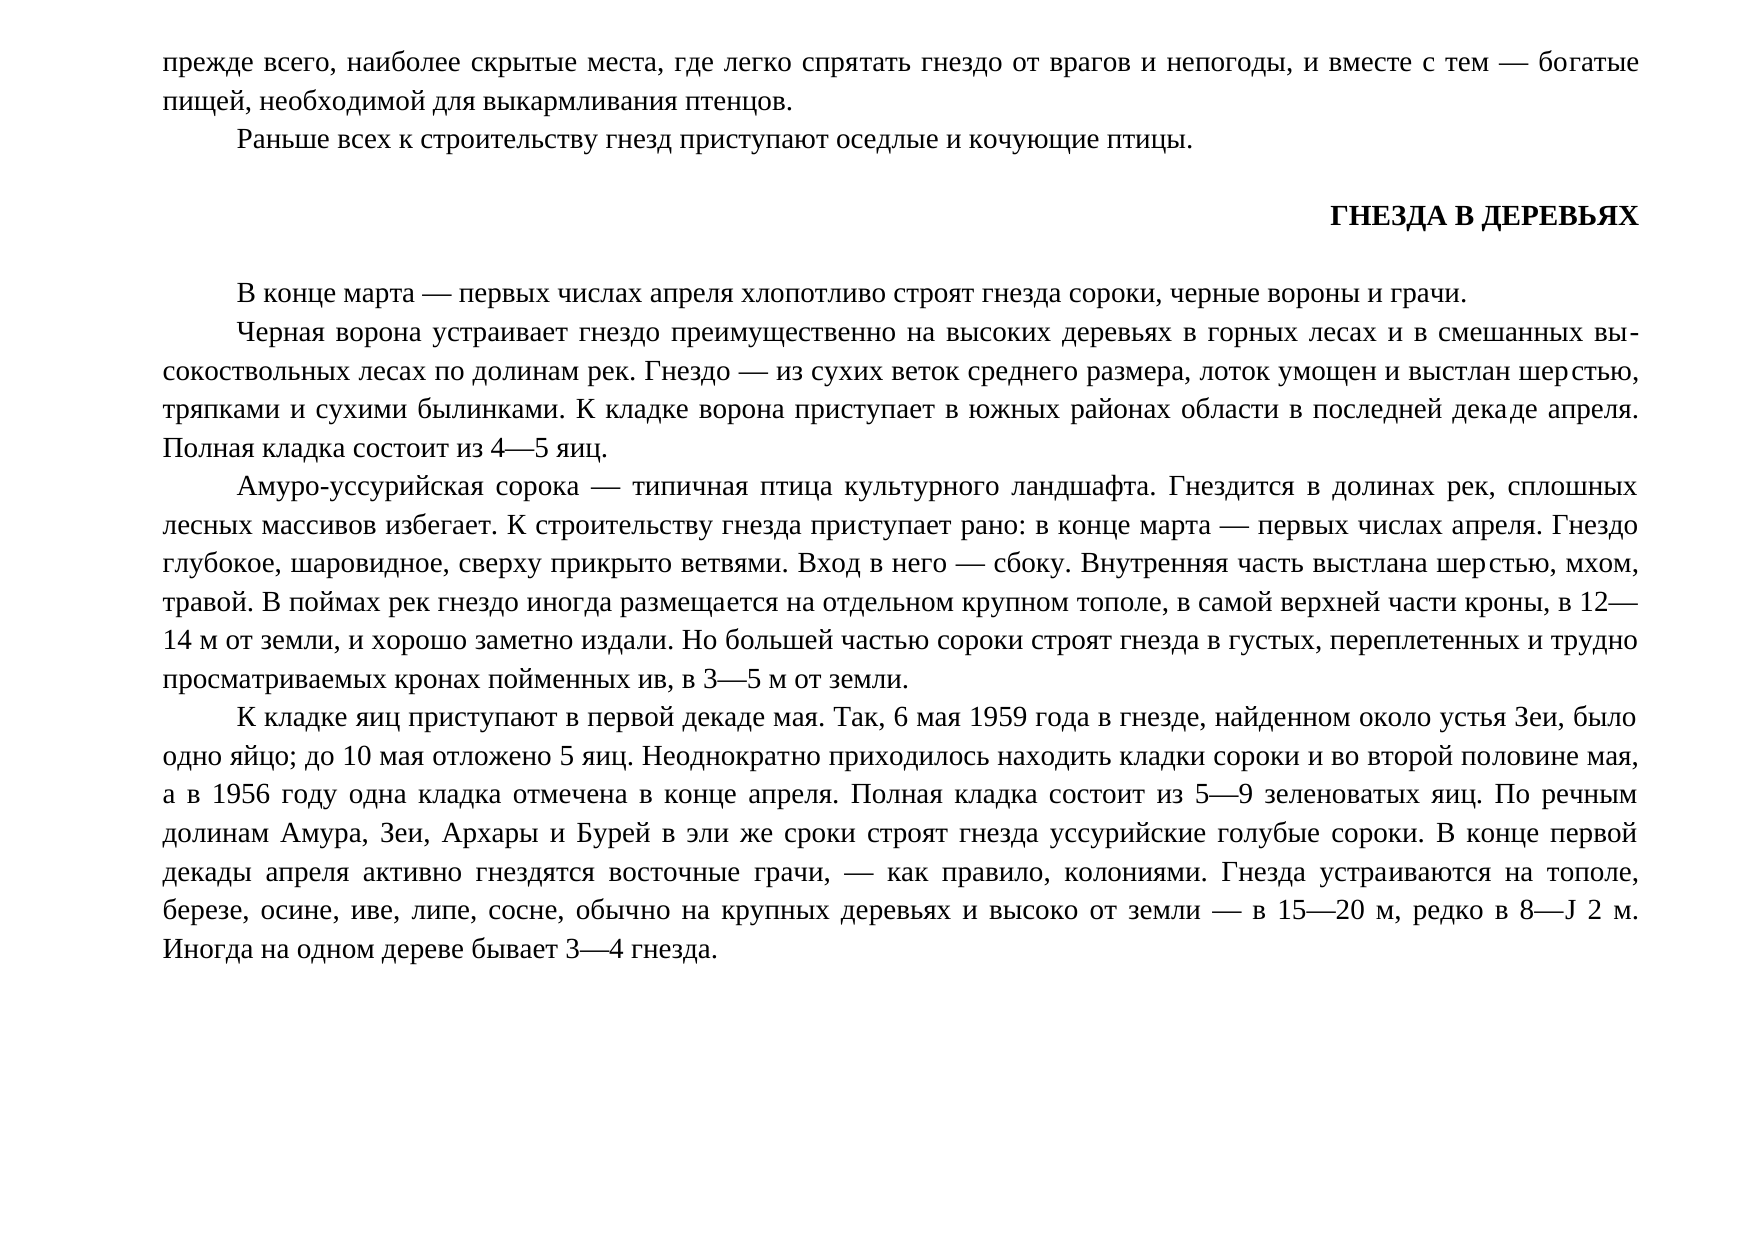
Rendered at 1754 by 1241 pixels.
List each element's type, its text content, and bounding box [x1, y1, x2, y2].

text В конце марта — первых числах апреля хлопотливо строят гнезда сороки, черные вороны и грачи. [162, 276, 1639, 309]
text Амуро-уссурийская сорока — типичная птица культурного ландшафта. Гнездится в долинах рек, сплошных лесных массивов избегает. К строительству гнезда приступает рано: в конце марта — первых числах апреля. Гнездо глубокое, шаровидное, сверху прикрыто ветвями. Вход в него — сбоку. Внутренняя часть выстлана шерстью, мхом, травой. В поймах рек гнездо иногда размещается на отдельном крупном тополе, в самой верхней части кроны, в 12—14 м от земли, и хорошо заметно издали. Но большей частью сороки строят гнезда в густых, переплетенных и трудно просматриваемых кронах пойменных ив, в 3—5 м от земли. [162, 468, 1639, 694]
text Раньше всех к строительству гнезд приступают оседлые и кочующие птицы. [162, 121, 1639, 155]
text ГНЕЗДА В ДЕРЕВЬЯХ [162, 198, 1639, 232]
text Черная ворона устраивает гнездо преимущественно на высоких деревьях в горных лесах и в смешанных высокоствольных лесах по долинам рек. Гнездо — из сухих веток среднего размера, лоток умощен и выстлан шерстью, тряпками и сухими былинками. К кладке ворона приступает в южных районах области в последней декаде апреля. Полная кладка состоит из 4—5 яиц. [162, 314, 1639, 463]
text К кладке яиц приступают в первой декаде мая. Так, 6 мая 1959 года в гнезде, найденном около устья Зеи, было одно яйцо; до 10 мая отложено 5 яиц. Неоднократно приходилось находить кладки сороки и во второй половине мая, а в 1956 году одна кладка отмечена в конце апреля. Полная кладка состоит из 5—9 зеленоватых яиц. По речным долинам Амура, Зеи, Архары и Бурей в эли же сроки строят гнезда уссурийские голубые сороки. В конце первой декады апреля активно гнездятся восточные грачи, — как правило, колониями. Гнезда устраиваются на тополе, березе, осине, иве, липе, сосне, обычно на крупных деревьях и высоко от земли — в 15—20 м, редко в 8—J 2 м. Иногда на одном дереве бывает 3—4 гнезда. [162, 699, 1639, 964]
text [162, 44, 1639, 116]
